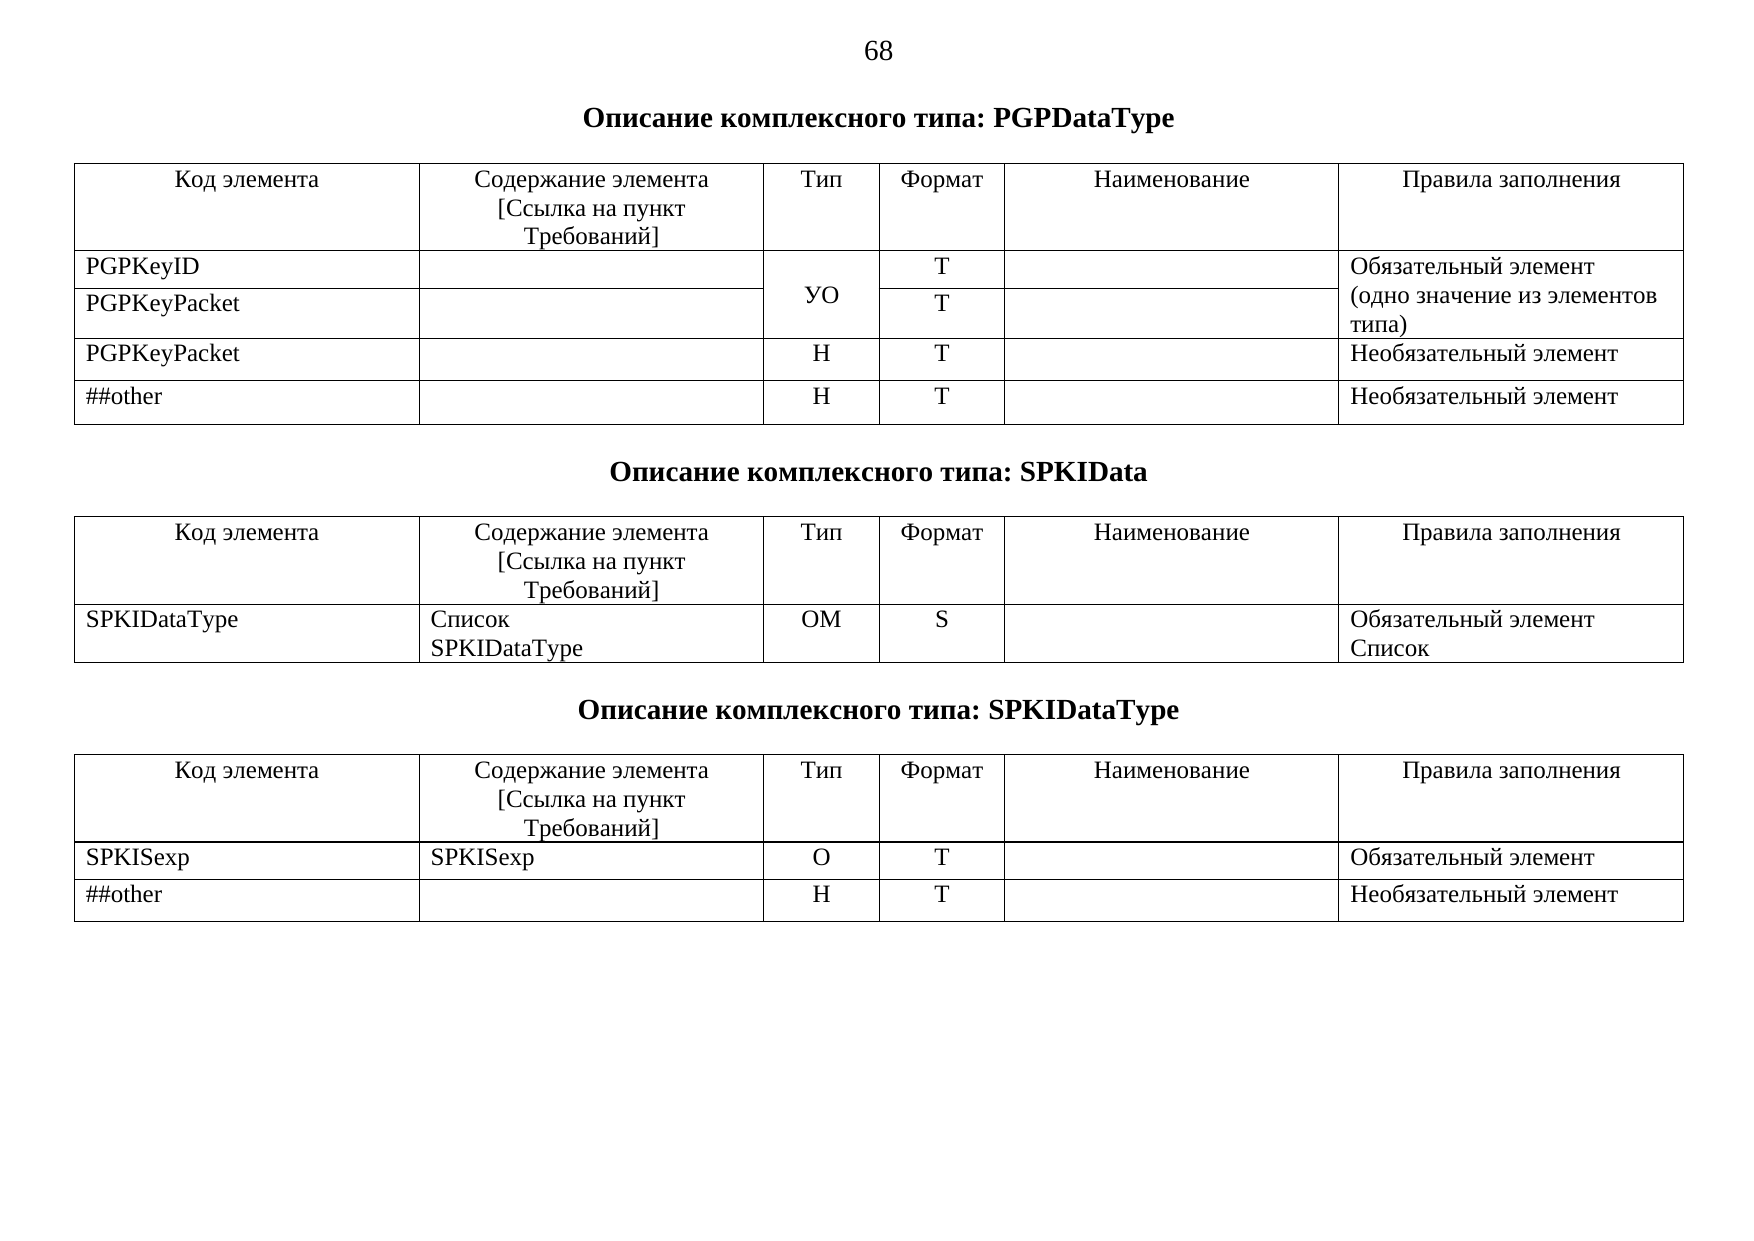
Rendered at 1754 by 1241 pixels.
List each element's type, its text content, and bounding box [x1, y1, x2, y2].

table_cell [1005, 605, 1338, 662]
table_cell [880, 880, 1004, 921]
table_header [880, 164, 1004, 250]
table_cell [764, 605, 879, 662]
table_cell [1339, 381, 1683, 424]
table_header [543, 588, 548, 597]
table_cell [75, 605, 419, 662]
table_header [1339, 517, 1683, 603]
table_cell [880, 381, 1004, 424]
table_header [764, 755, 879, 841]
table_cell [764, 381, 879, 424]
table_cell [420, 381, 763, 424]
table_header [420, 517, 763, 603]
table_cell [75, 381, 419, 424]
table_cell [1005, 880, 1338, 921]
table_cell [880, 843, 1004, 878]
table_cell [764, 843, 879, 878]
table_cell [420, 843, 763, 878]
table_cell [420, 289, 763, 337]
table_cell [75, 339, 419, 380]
subtitle Описание комплексного типа: PGPDataType [74, 101, 1683, 134]
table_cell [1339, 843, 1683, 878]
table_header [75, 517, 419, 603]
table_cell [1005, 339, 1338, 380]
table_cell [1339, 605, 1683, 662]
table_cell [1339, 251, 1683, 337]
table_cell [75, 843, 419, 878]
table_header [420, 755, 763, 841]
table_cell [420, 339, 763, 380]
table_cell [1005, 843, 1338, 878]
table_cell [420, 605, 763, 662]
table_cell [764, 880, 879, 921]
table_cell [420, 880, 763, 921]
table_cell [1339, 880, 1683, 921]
subtitle Описание комплексного типа: SPKIDataType [74, 692, 1683, 725]
subtitle Описание комплексного типа: SPKIData [74, 454, 1683, 487]
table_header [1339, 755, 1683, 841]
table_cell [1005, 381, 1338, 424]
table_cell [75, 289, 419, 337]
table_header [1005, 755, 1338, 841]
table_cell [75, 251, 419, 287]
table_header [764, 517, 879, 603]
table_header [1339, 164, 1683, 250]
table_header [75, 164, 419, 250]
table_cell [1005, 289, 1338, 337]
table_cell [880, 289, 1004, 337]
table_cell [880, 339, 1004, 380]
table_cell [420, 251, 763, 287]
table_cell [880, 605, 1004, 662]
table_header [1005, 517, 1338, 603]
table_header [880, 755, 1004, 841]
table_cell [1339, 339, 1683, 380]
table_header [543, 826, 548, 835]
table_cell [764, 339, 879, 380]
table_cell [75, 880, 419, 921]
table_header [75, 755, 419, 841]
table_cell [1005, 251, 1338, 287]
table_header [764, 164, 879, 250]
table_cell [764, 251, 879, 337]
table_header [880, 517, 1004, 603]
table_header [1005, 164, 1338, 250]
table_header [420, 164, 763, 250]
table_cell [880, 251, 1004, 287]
